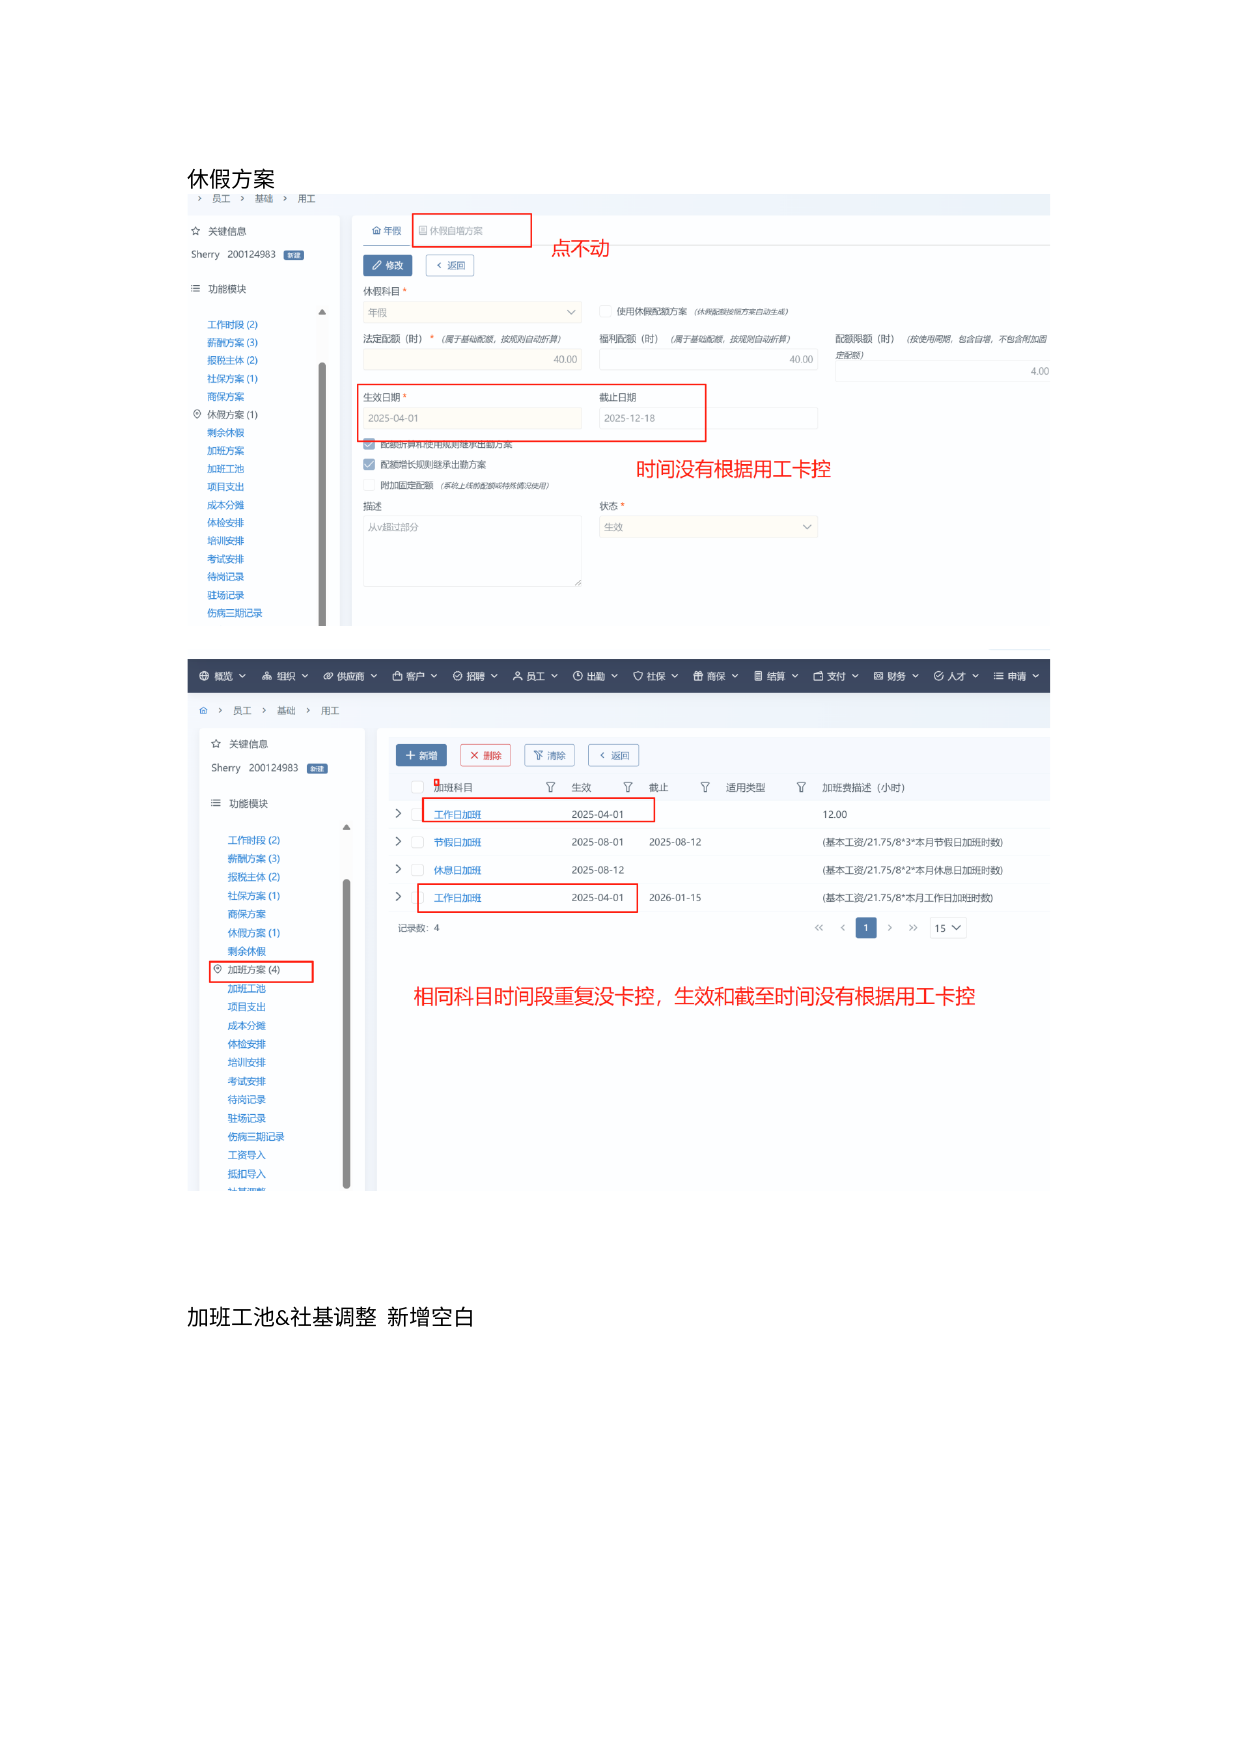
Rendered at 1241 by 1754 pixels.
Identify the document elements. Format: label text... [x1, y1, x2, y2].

picture [187, 649, 1051, 1191]
picture [187, 194, 1051, 626]
text 休假方案 [187, 162, 1053, 194]
text 加班工池&社基调整 新增空白 [187, 1299, 1053, 1332]
